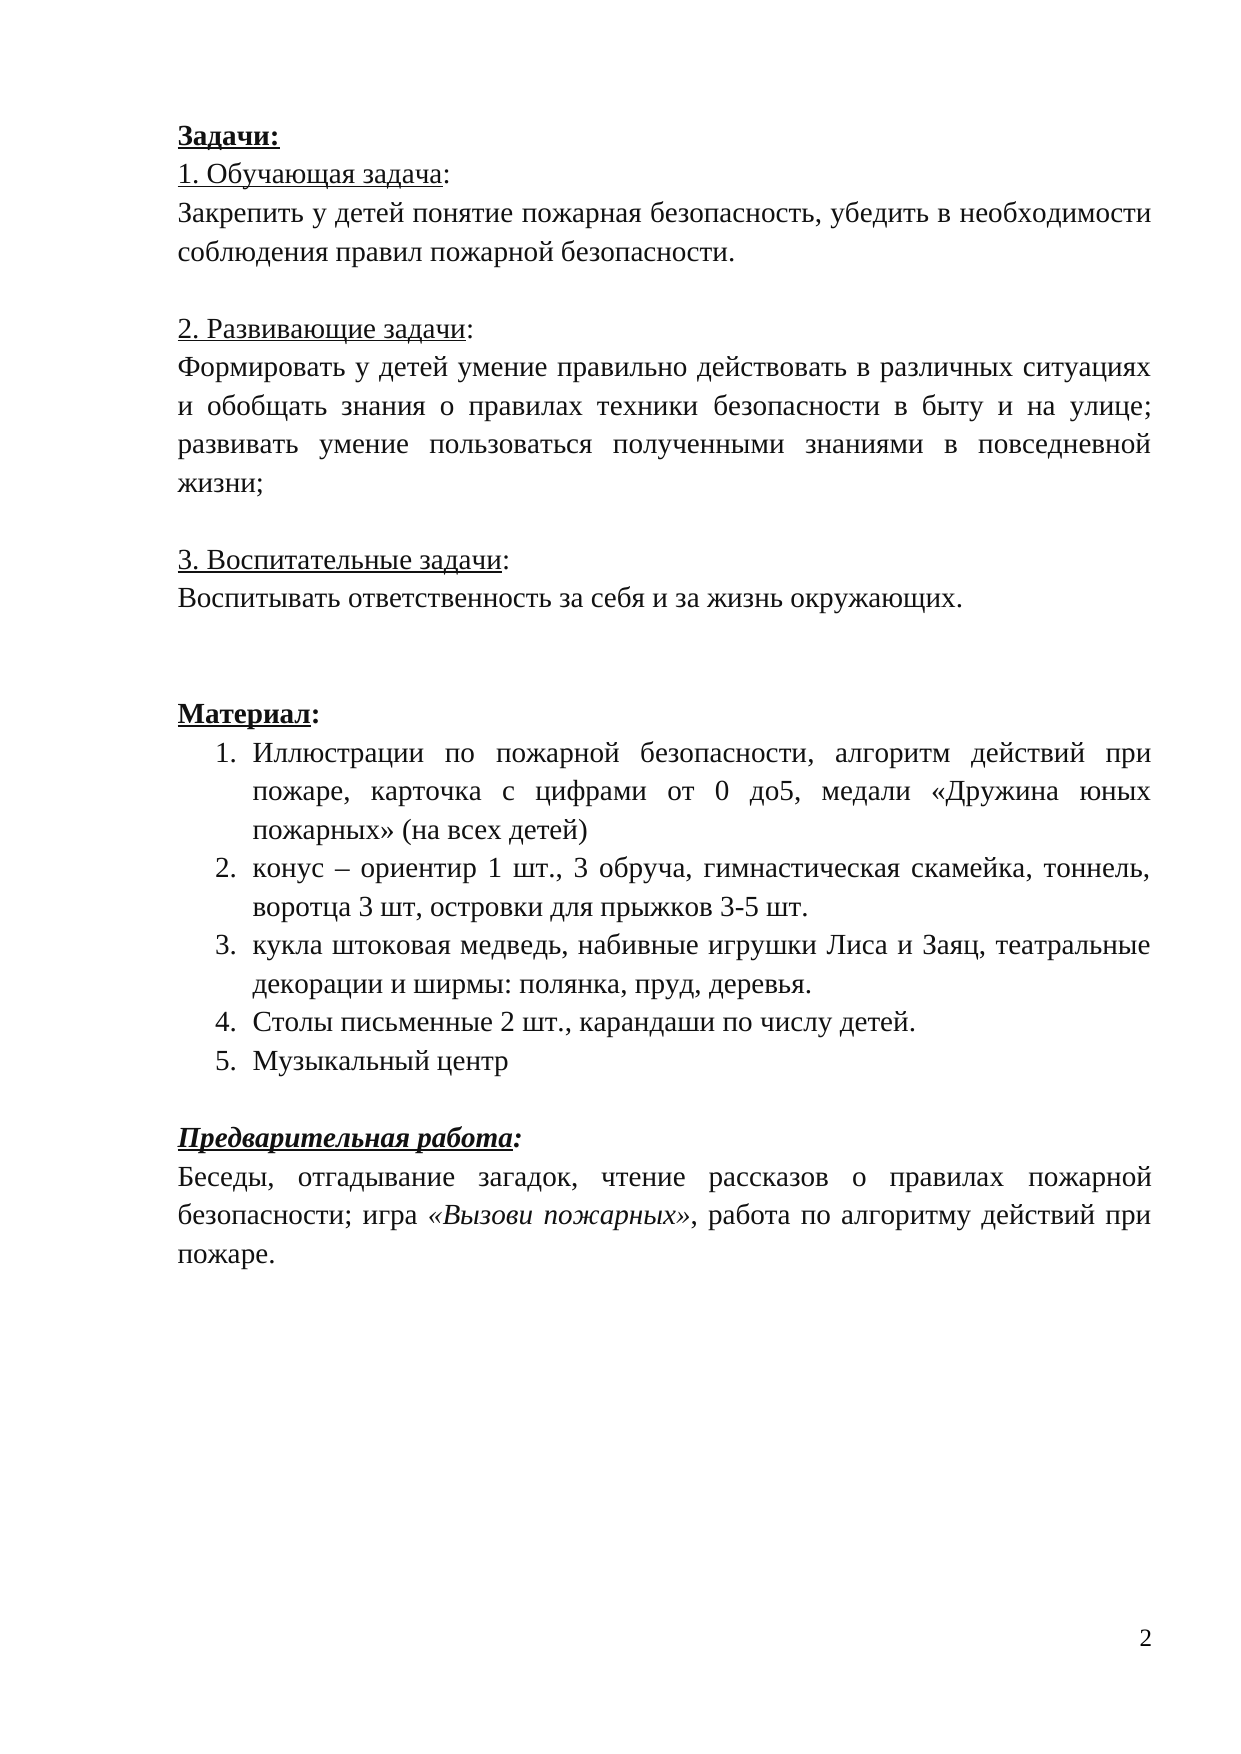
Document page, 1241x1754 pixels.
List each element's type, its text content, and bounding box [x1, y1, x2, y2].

list Иллюстрации по пожарной безопасности, алгоритм действий при пожаре, карточка с цифрами от 0 до5, медали «Дружина юных пожарных» (на всех детей) [215, 735, 1152, 845]
list конус – ориентир 1 шт., 3 обруча, гимнастическая скамейка, тоннель, воротца 3 шт, островки для прыжков 3-5 шт. [215, 850, 1152, 922]
text 2. Развивающие задачи: [177, 311, 1152, 344]
text 3. Воспитательные задачи: [177, 542, 1152, 576]
text 1. Обучающая задача: [177, 157, 1152, 190]
text Предварительная работа: [177, 1120, 1152, 1154]
text Беседы, отгадывание загадок, чтение рассказов о правилах пожарной безопасности; игра «Вызови пожарных», работа по алгоритму действий при пожаре. [177, 1159, 1152, 1269]
list кукла штоковая медведь, набивные игрушки Лиса и Заяц, театральные декорации и ширмы: полянка, пруд, деревья. [215, 927, 1152, 999]
text Воспитывать ответственность за себя и за жизнь окружающих. [177, 581, 1152, 614]
text Материал: [177, 696, 1152, 730]
list Музыкальный центр [215, 1043, 1152, 1077]
text Формировать у детей умение правильно действовать в различных ситуациях и обобщать знания о правилах техники безопасности в быту и на улице; развивать умение пользоваться полученными знаниями в повседневной жизни; [177, 349, 1152, 498]
list Столы письменные 2 шт., карандаши по числу детей. [215, 1004, 1152, 1038]
text Закрепить у детей понятие пожарная безопасность, убедить в необходимости соблюдения правил пожарной безопасности. [177, 195, 1152, 267]
text Задачи: [177, 118, 1152, 152]
